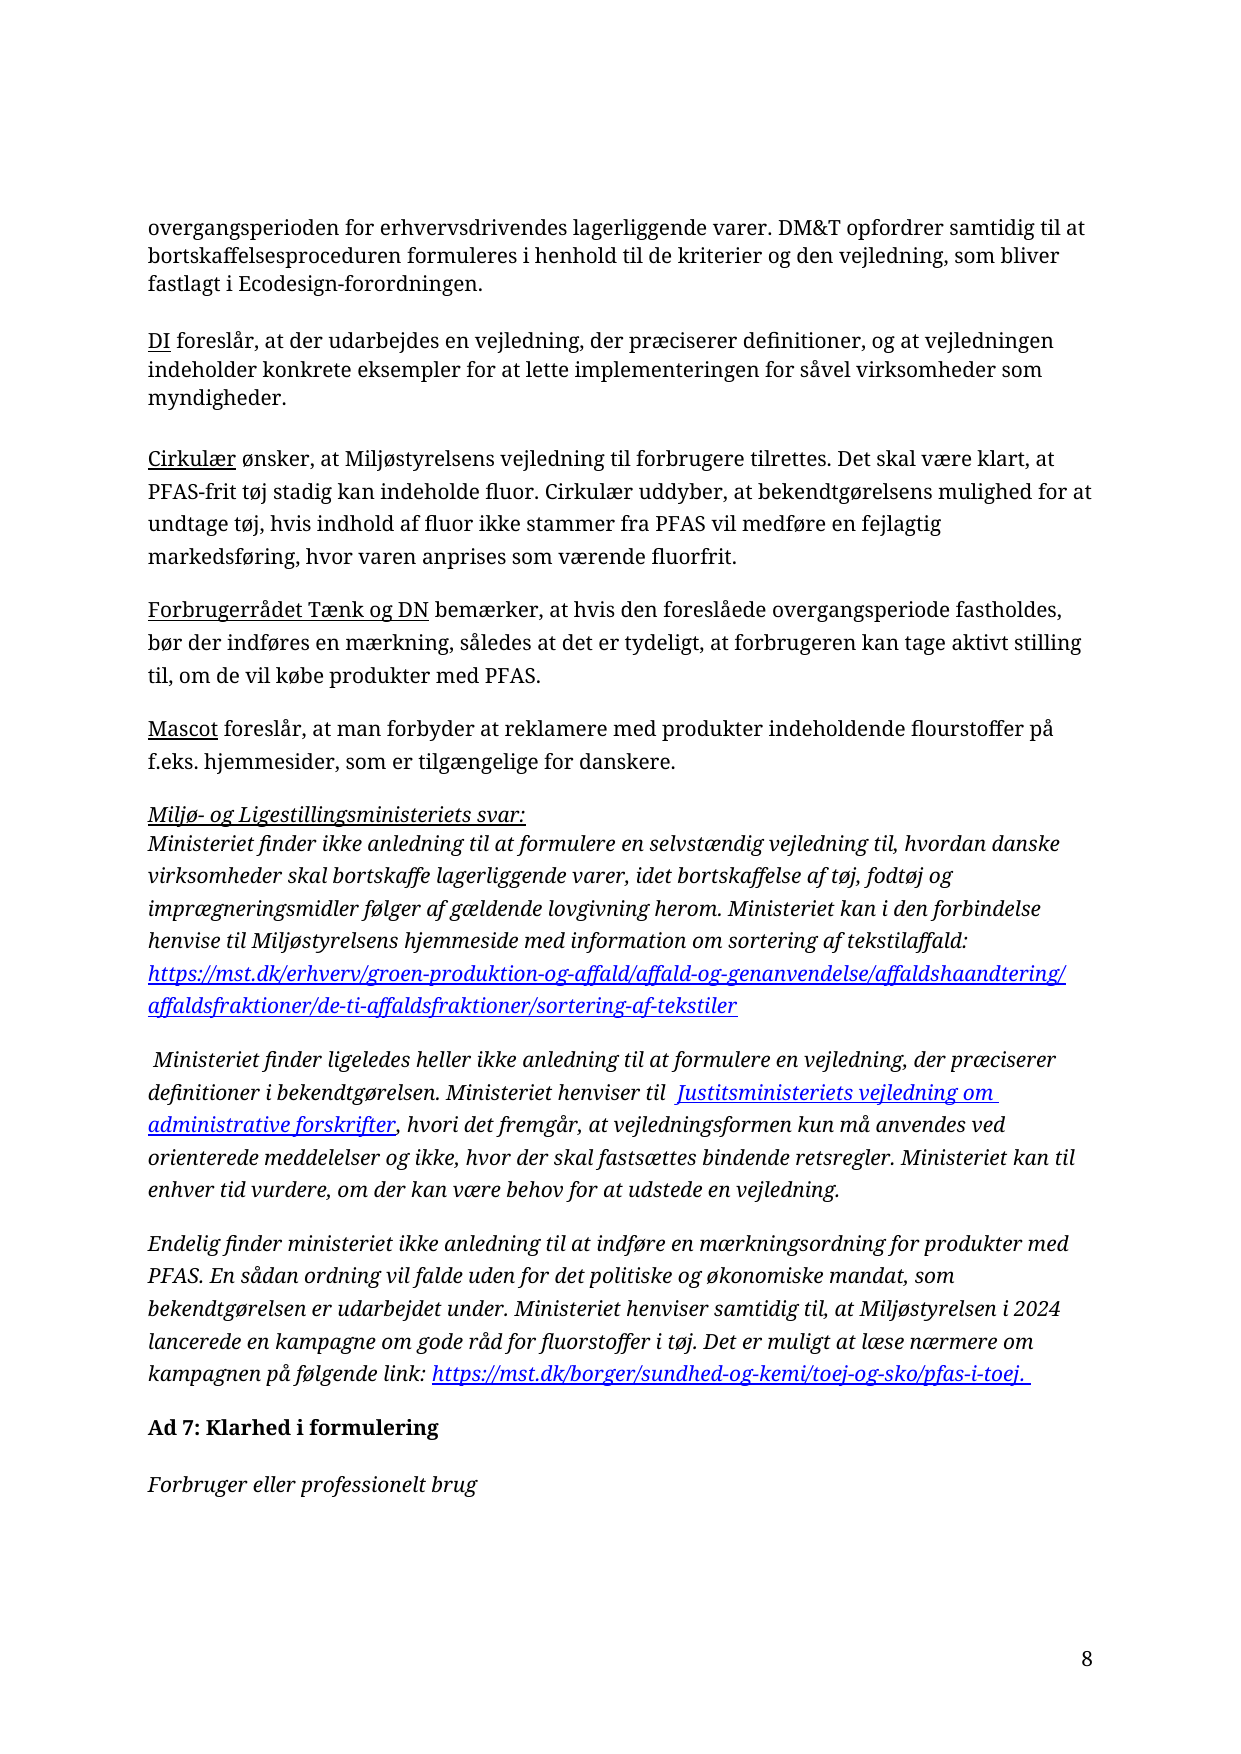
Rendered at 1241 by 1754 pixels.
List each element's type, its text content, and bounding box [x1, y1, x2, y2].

text Ad 7: Klarhed i formulering [148, 1413, 1092, 1441]
text Endelig finder ministeriet ikke anledning til at indføre en mærkningsordning for produkter med PFAS. En sådan ordning vil falde uden for det politiske og økonomiske mandat, som bekendtgørelsen er udarbejdet under. Ministeriet henviser samtidig til, at Miljøstyrelsen i 2024 lancerede en kampagne om gode råd for fluorstoffer i tøj. Det er muligt at læse nærmere om kampagnen på følgende link: https://mst.dk/borger/sundhed-og-kemi/toej-og-sko/pfas-i-toej. [148, 1229, 1092, 1388]
text Ministeriet finder ligeledes heller ikke anledning til at formulere en vejledning, der præciserer definitioner i bekendtgørelsen. Ministeriet henviser til Justitsministeriets vejledning om administrative forskrifter, hvori det fremgår, at vejledningsformen kun må anvendes ved orienterede meddelelser og ikke, hvor der skal fastsættes bindende retsregler. Ministeriet kan til enhver tid vurdere, om der kan være behov for at udstede en vejledning. [148, 1045, 1092, 1204]
text Miljø- og Ligestillingsministeriets svar: [148, 800, 1092, 829]
text Forbruger eller professionelt brug [148, 1470, 1092, 1498]
text Mascot foreslår, at man forbyder at reklamere med produkter indeholdende flourstoffer på f.eks. hjemmesider, som er tilgængelige for danskere. [148, 714, 1092, 775]
text Cirkulær ønsker, at Miljøstyrelsens vejledning til forbrugere tilrettes. Det skal være klart, at PFAS-frit tøj stadig kan indeholde fluor. Cirkulær uddyber, at bekendtgørelsens mulighed for at undtage tøj, hvis indhold af fluor ikke stammer fra PFAS vil medføre en fejlagtig markedsføring, hvor varen anprises som værende fluorfrit. [148, 412, 1092, 571]
text Forbrugerrådet Tænk og DN bemærker, at hvis den foreslåede overgangsperiode fastholdes, bør der indføres en mærkning, således at det er tydeligt, at forbrugeren kan tage aktivt stilling til, om de vil købe produkter med PFAS. [148, 596, 1092, 689]
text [148, 213, 1092, 412]
text Ministeriet finder ikke anledning til at formulere en selvstændig vejledning til, hvordan danske virksomheder skal bortskaffe lagerliggende varer, idet bortskaffelse af tøj, fodtøj og imprægneringsmidler følger af gældende lovgivning herom. Ministeriet kan i den forbindelse henvise til Miljøstyrelsens hjemmeside med information om sortering af tekstilaffald: https://mst.dk/erhverv/groen-produktion-og-affald/affald-og-genanvendelse/affaldshaandtering/affaldsfraktioner/de-ti-affaldsfraktioner/sortering-af-tekstiler [148, 829, 1092, 1020]
